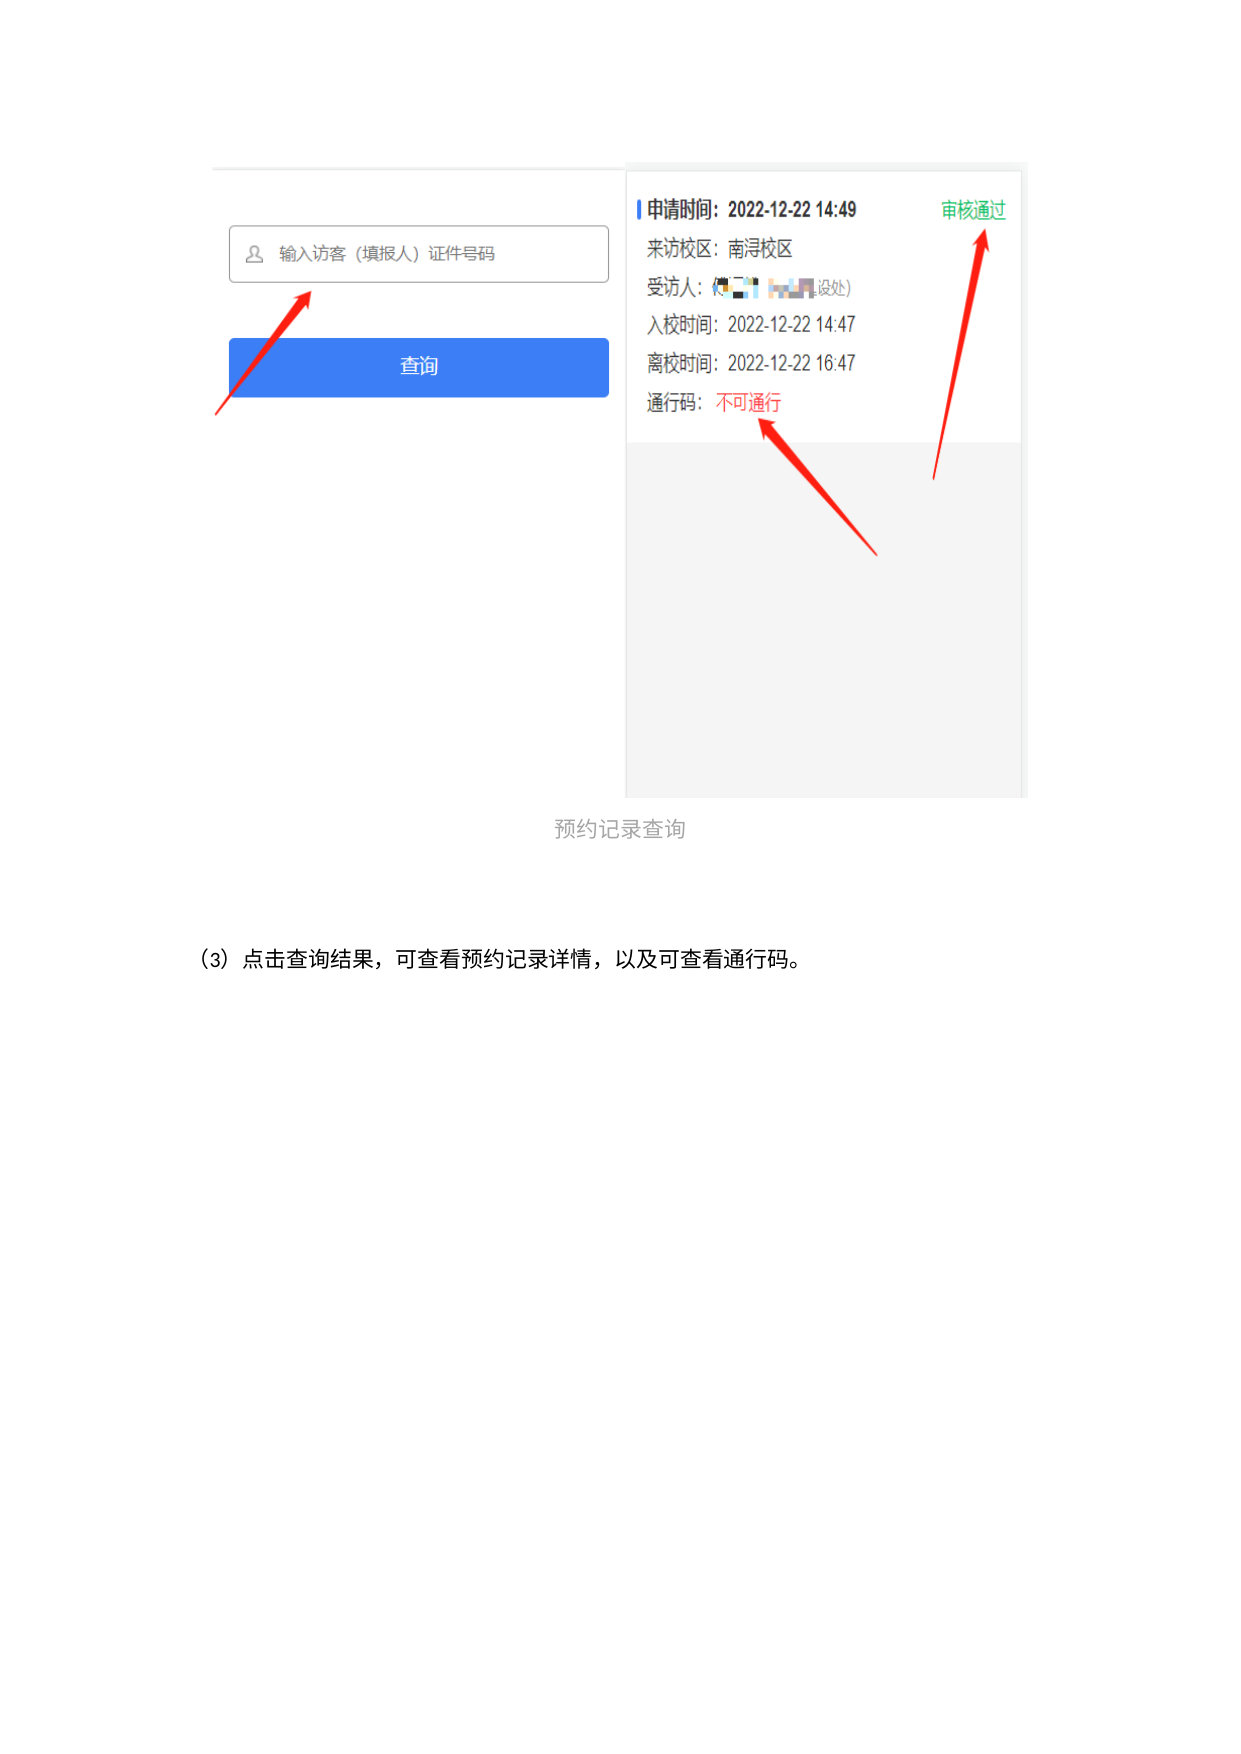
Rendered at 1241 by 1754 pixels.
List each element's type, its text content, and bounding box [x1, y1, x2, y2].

picture [212, 162, 1028, 798]
list （3）点击查询结果，可查看预约记录详情，以及可查看通行码。 [187, 942, 1053, 974]
list 预约记录查询 [187, 812, 1053, 844]
